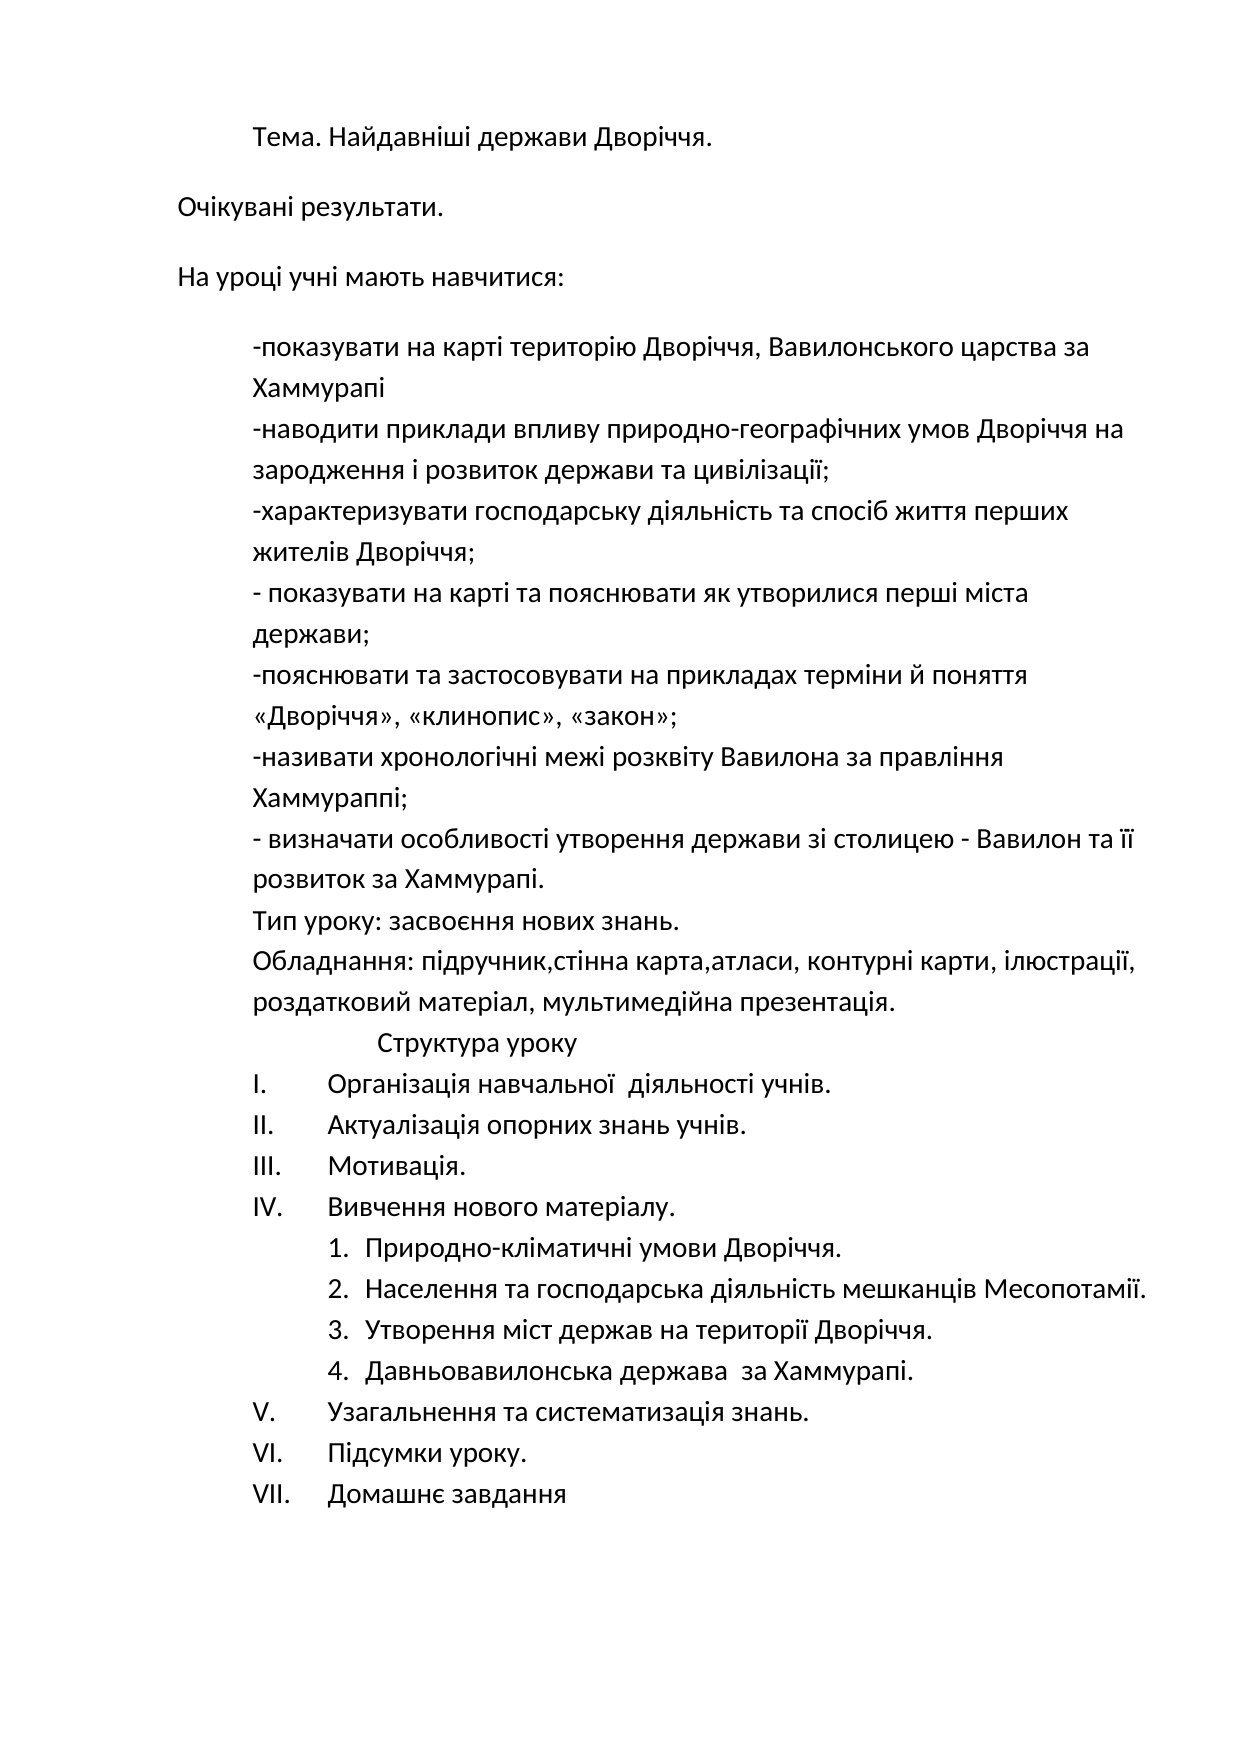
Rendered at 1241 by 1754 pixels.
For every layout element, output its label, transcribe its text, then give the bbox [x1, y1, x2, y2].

list Тема. Найдавніші держави Дворіччя. [252, 118, 1152, 154]
text На уроці учні мають навчитися: [177, 258, 1152, 294]
list Організація навчальної діяльності учнів. [252, 1065, 1152, 1101]
text Очікувані результати. [177, 188, 1152, 224]
list Утворення міст держав на території Дворіччя. [327, 1311, 1152, 1347]
list Вивчення нового матеріалу. [252, 1188, 1152, 1224]
list Підсумки уроку. [252, 1434, 1152, 1469]
list -показувати на карті територію Дворіччя, Вавилонського царства за Хаммурапі [252, 328, 1152, 405]
list -називати хронологічні межі розквіту Вавилона за правління Хаммураппі; [252, 738, 1152, 814]
list Узагальнення та систематизація знань. [252, 1393, 1152, 1428]
list -наводити приклади впливу природно-географічних умов Дворіччя на зародження і розвиток держави та цивілізації; [252, 410, 1152, 487]
list Актуалізація опорних знань учнів. [252, 1106, 1152, 1142]
list Тип уроку: засвоєння нових знань. [252, 902, 1152, 937]
list -характеризувати господарську діяльність та спосіб життя перших жителів Дворіччя; [252, 492, 1152, 569]
list Давньовавилонська держава за Хаммурапі. [327, 1352, 1152, 1387]
list - визначати особливості утворення держави зі столицею - Вавилон та її розвиток за Хаммурапі. [252, 820, 1152, 896]
list Структура уроку [252, 1024, 1152, 1060]
list Обладнання: підручник,стінна карта,атласи, контурні карти, ілюстрації, роздатковий матеріал, мультимедійна презентація. [252, 942, 1152, 1019]
list -пояснювати та застосовувати на прикладах терміни й поняття «Дворіччя», «клинопис», «закон»; [252, 656, 1152, 732]
list Мотивація. [252, 1147, 1152, 1183]
list - показувати на карті та пояснювати як утворилися перші міста держави; [252, 574, 1152, 651]
list Природно-кліматичні умови Дворіччя. [327, 1229, 1152, 1265]
list Домашнє завдання [252, 1475, 1152, 1510]
list Населення та господарська діяльність мешканців Месопотамії. [327, 1270, 1152, 1306]
